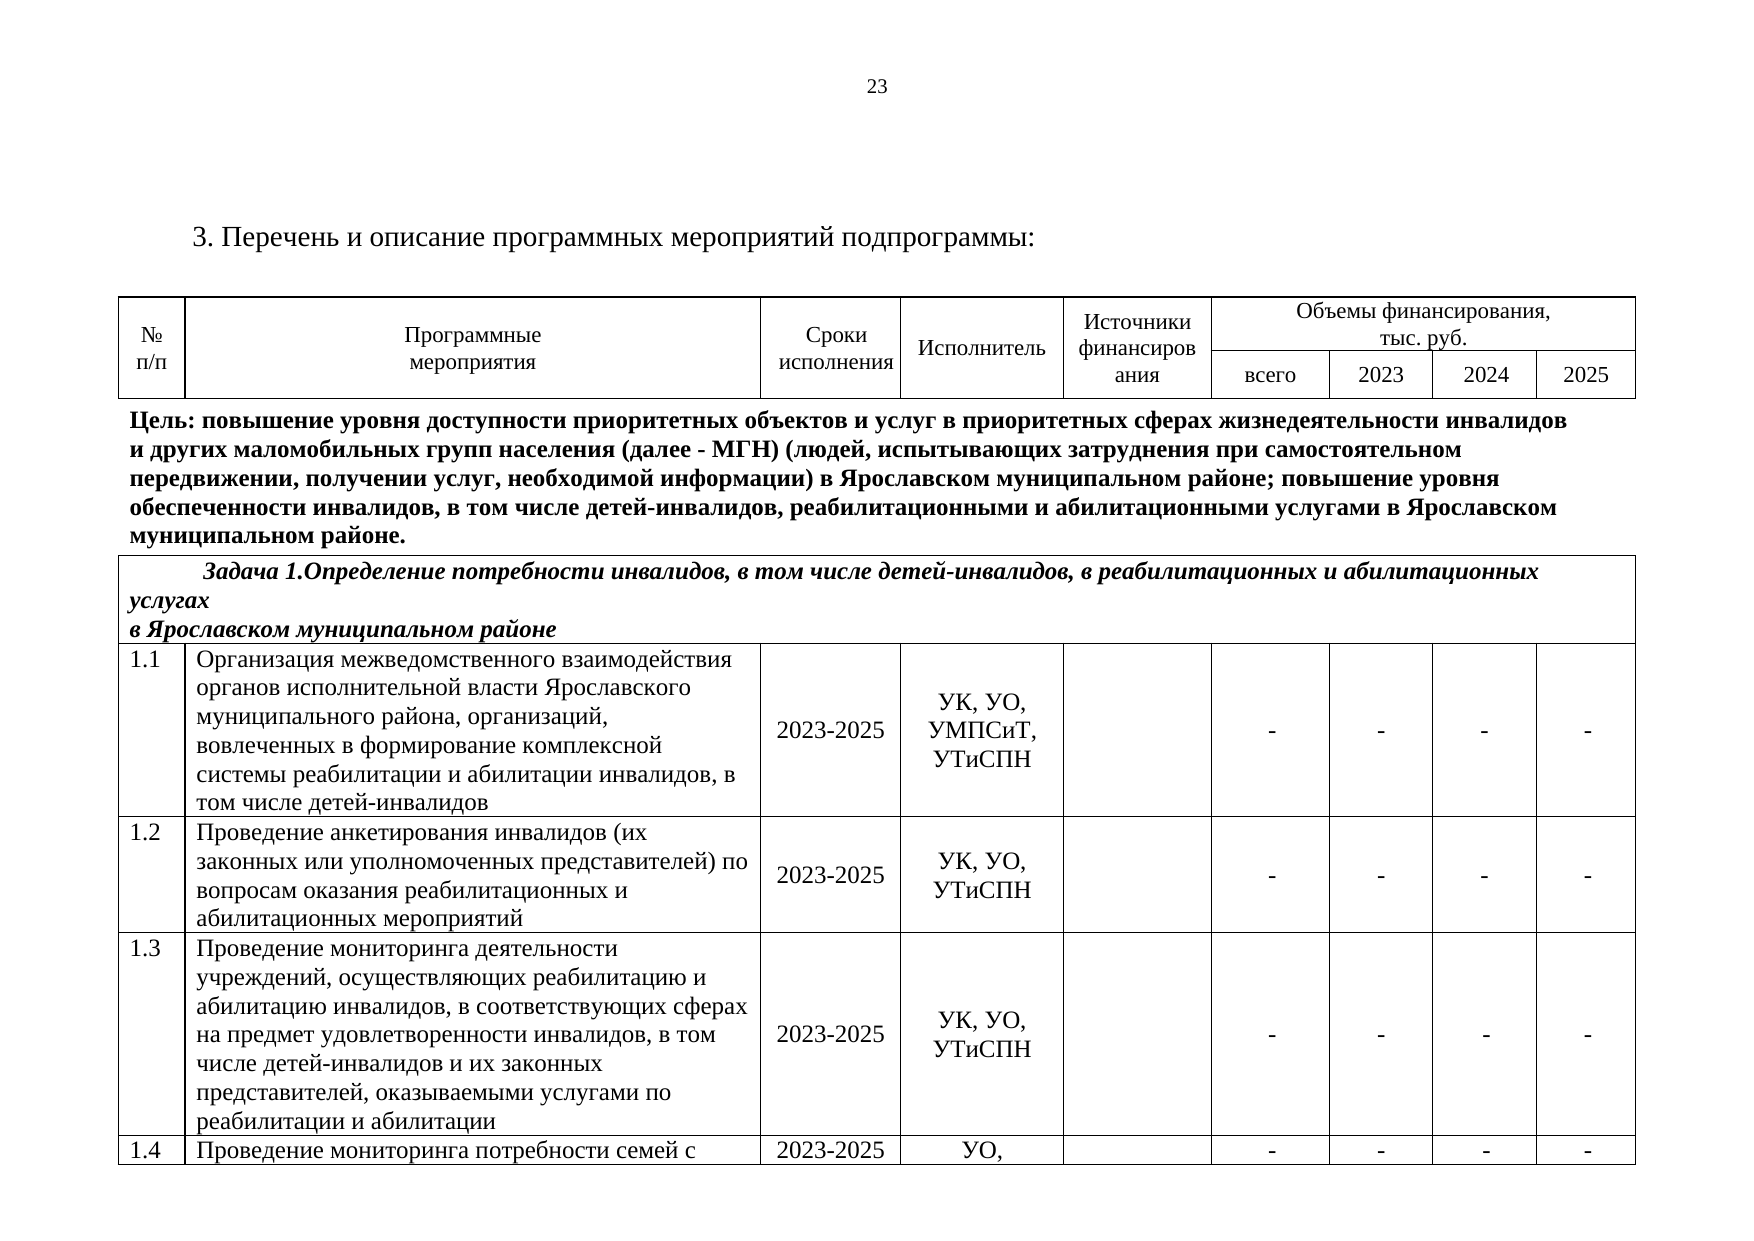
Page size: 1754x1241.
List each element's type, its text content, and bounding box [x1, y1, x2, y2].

table_cell - [1330, 1136, 1432, 1164]
table_cell 1.3 [119, 933, 184, 1134]
table_cell Организация межведомственного взаимодействия органов исполнительной власти Ярославского муниципального района, организаций, вовлеченных в формирование комплексной системы реабилитации и абилитации инвалидов, в том числе детей-инвалидов [186, 644, 760, 816]
table_cell - [1330, 933, 1432, 1134]
table_cell 2023 [1330, 351, 1432, 398]
table_cell - [1537, 1136, 1635, 1164]
table_header № п/п [119, 298, 184, 398]
table_cell - [1212, 644, 1329, 816]
table_cell всего [1212, 351, 1329, 398]
table_cell - [1212, 1136, 1329, 1164]
table_header Объемы финансирования, тыс. руб. [1212, 298, 1635, 350]
table_cell 1.4 [119, 1136, 184, 1164]
table_cell - [1433, 644, 1536, 816]
table_cell 2023-2025 [761, 933, 900, 1134]
table_cell 1.2 [119, 817, 184, 932]
table_cell [1064, 933, 1211, 1134]
table_cell УК, УО, УТиСПН [901, 933, 1063, 1134]
table_cell [1064, 1136, 1211, 1164]
table_cell - [1433, 1136, 1536, 1164]
table_cell 2024 [1433, 351, 1536, 398]
table_header Программные мероприятия [186, 298, 760, 398]
table_cell [1064, 817, 1211, 932]
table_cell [186, 1136, 760, 1164]
text 3. Перечень и описание программных мероприятий подпрограммы: [118, 219, 1636, 253]
table_header Исполнитель [901, 298, 1063, 398]
table_cell - [1537, 817, 1635, 932]
table_cell - [1537, 933, 1635, 1134]
table_cell 2023-2025 [761, 817, 900, 932]
table_header Сроки исполнения [761, 298, 900, 398]
table_cell УК, УО, УТиСПН [901, 817, 1063, 932]
table_header Источники финансирования [1064, 298, 1211, 398]
table_cell - [1433, 817, 1536, 932]
table_cell - [1330, 644, 1432, 816]
table_cell [1064, 644, 1211, 816]
table_cell Цель: повышение уровня доступности приоритетных объектов и услуг в приоритетных сферах жизнедеятельности инвалидов и других маломобильных групп населения (далее - МГН) (людей, испытывающих затруднения при самостоятельном передвижении, получении услуг, необходимой информации) в Ярославском муниципальном районе; повышение уровня обеспеченности инвалидов, в том числе детей-инвалидов, реабилитационными и абилитационными услугами в Ярославском муниципальном районе. [118, 399, 1636, 555]
table_cell 2023-2025 [761, 644, 900, 816]
table_cell 1.1 [119, 644, 184, 816]
table_cell - [1537, 644, 1635, 816]
table_cell УК, УО, УМПСиТ, УТиСПН [901, 644, 1063, 816]
table_cell Проведение анкетирования инвалидов (их законных или уполномоченных представителей) по вопросам оказания реабилитационных и абилитационных мероприятий [186, 817, 760, 932]
table_cell - [1212, 933, 1329, 1134]
table_cell УО, УТиСПН [901, 1136, 1063, 1164]
table_cell - [1433, 933, 1536, 1134]
table_cell Проведение мониторинга деятельности учреждений, осуществляющих реабилитацию и абилитацию инвалидов, в соответствующих сферах на предмет удовлетворенности инвалидов, в том числе детей-инвалидов и их законных представителей, оказываемыми услугами по реабилитации и абилитации [186, 933, 760, 1134]
table_cell - [1330, 817, 1432, 932]
table_cell - [1212, 817, 1329, 932]
table_cell Задача 1.Определение потребности инвалидов, в том числе детей-инвалидов, в реабилитационных и абилитационных услугах в Ярославском муниципальном районе [119, 556, 1635, 643]
table_cell 2025 [1537, 351, 1635, 398]
table_cell 2023-2025 [761, 1136, 900, 1164]
